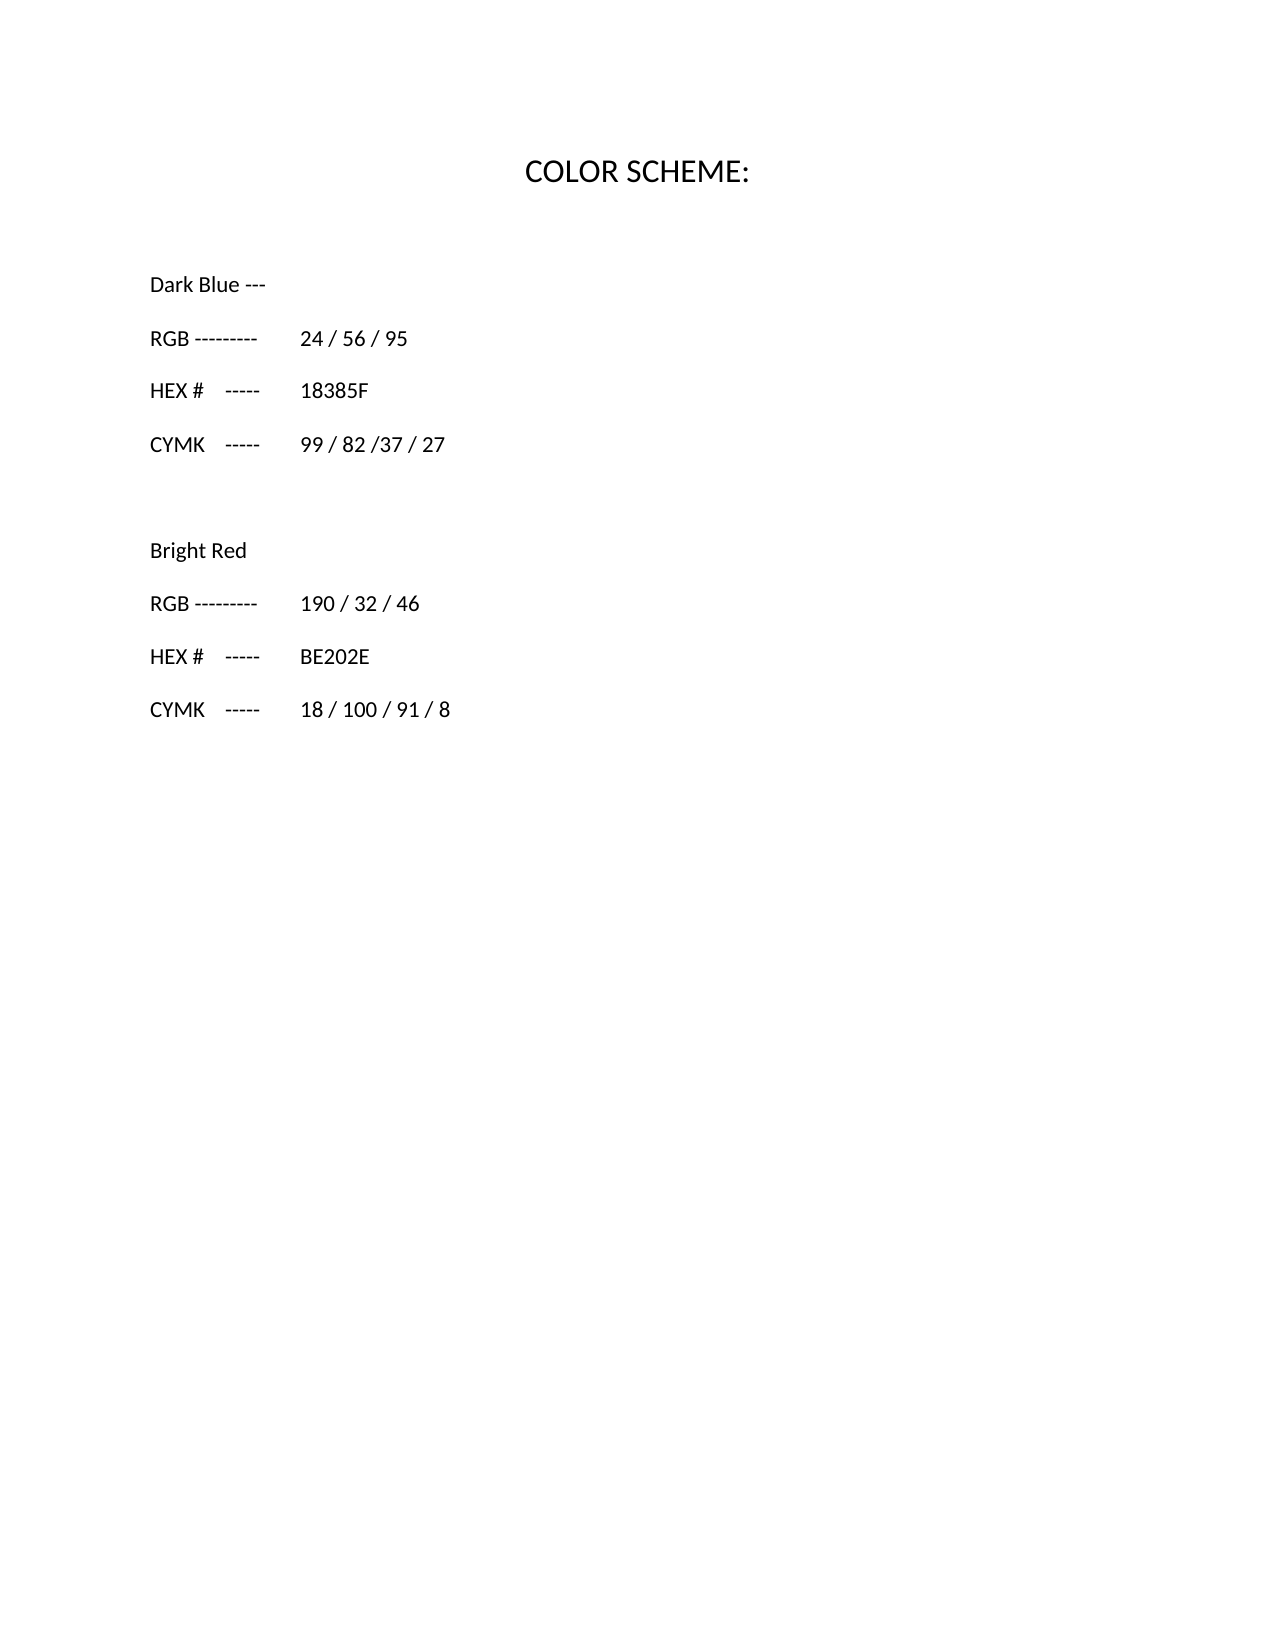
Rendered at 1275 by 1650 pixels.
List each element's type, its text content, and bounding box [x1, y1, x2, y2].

text HEX # ----- 18385F [150, 377, 1125, 405]
text COLOR SCHEME: [150, 150, 1125, 191]
text RGB --------- 24 / 56 / 95 [150, 324, 1125, 352]
text RGB --------- 190 / 32 / 46 [150, 589, 1125, 617]
text HEX # ----- BE202E [150, 642, 1125, 670]
text CYMK ----- 18 / 100 / 91 / 8 [150, 695, 1125, 723]
text Bright Red [150, 536, 1125, 564]
text CYMK ----- 99 / 82 /37 / 27 [150, 430, 1125, 458]
text Dark Blue --- [150, 271, 1125, 299]
